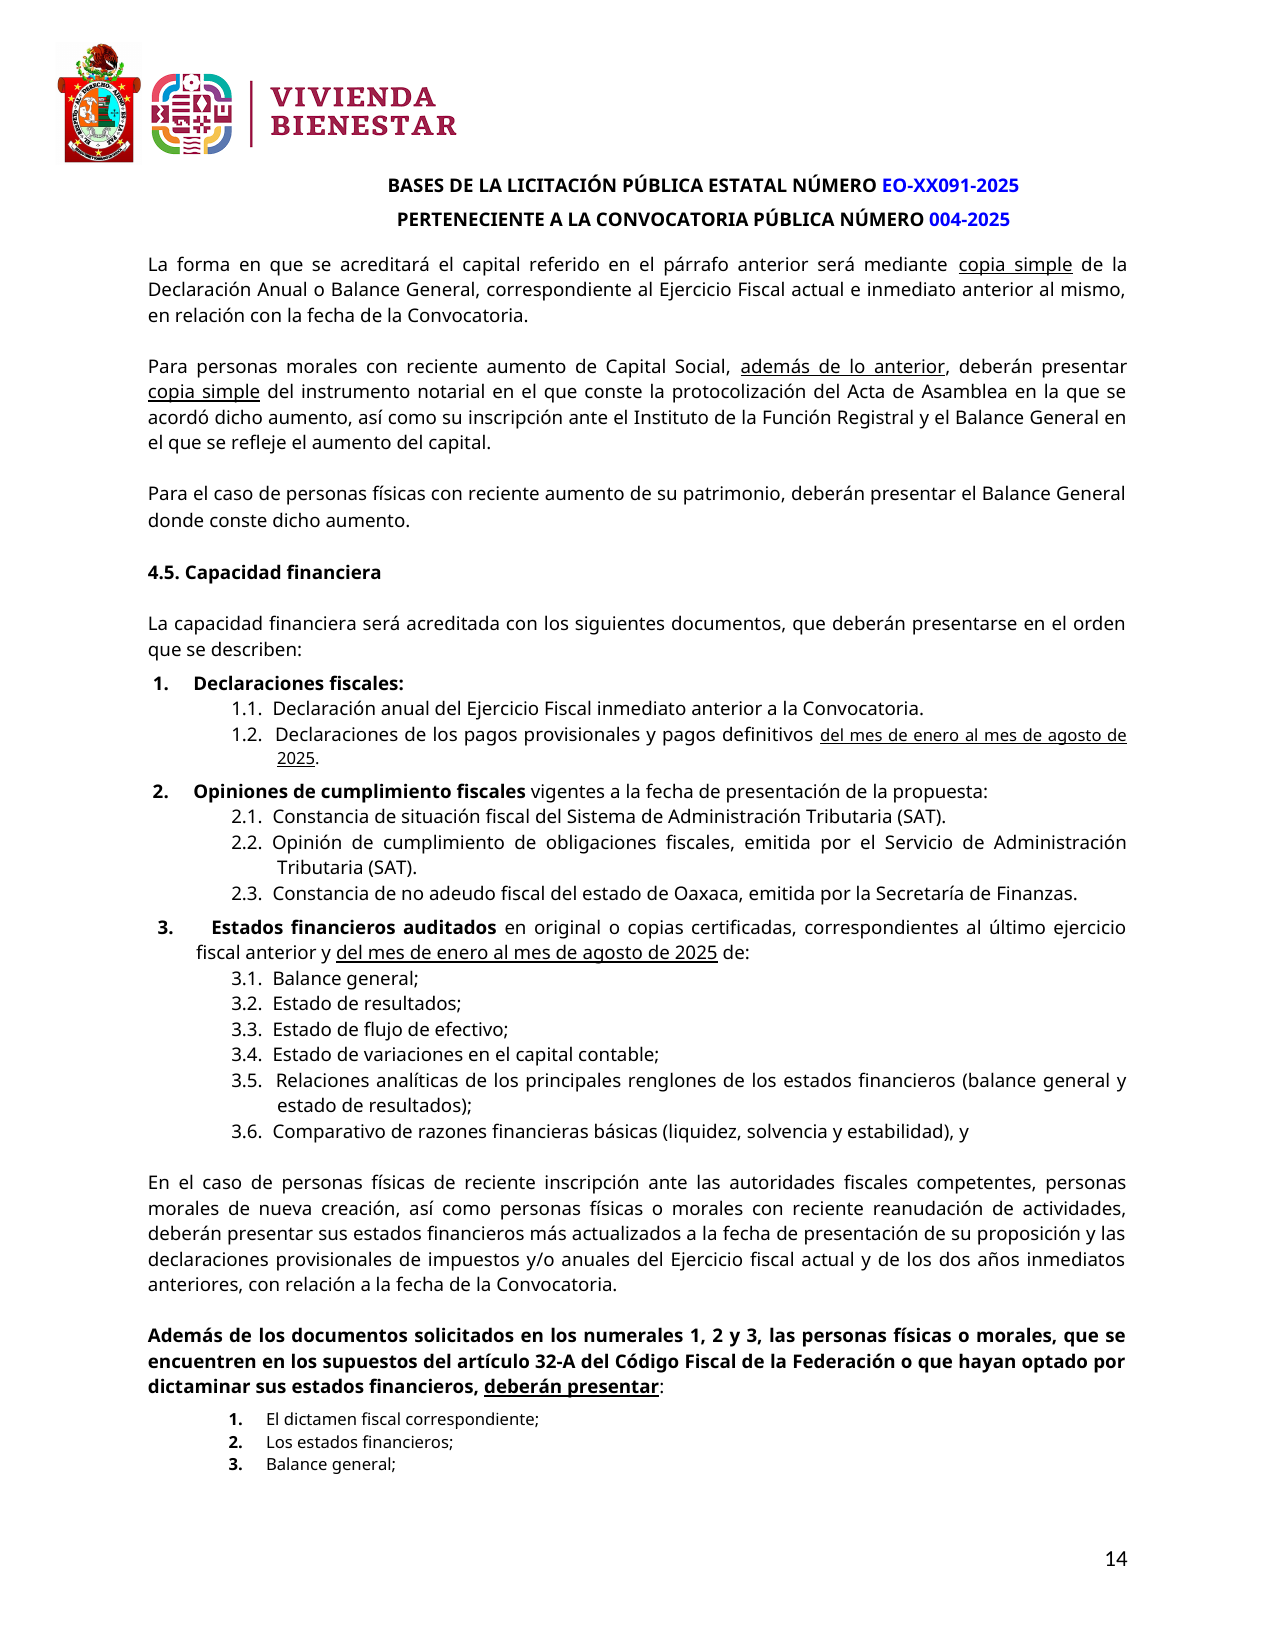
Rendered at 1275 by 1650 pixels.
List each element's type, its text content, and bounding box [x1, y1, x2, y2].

text 2. Opiniones de cumplimiento fiscales vigentes a la fecha de presentación de la propuesta: [148, 778, 1127, 803]
text La forma en que se acreditará el capital referido en el párrafo anterior será mediante copia simple de la Declaración Anual o Balance General, correspondiente al Ejercicio Fiscal actual e inmediato anterior al mismo, en relación con la fecha de la Convocatoria. [148, 251, 1127, 328]
text 3.1. Balance general; [231, 965, 1127, 991]
text 3.6. Comparativo de razones financieras básicas (liquidez, solvencia y estabilidad), y [231, 1118, 1127, 1144]
text 1.2. Declaraciones de los pagos provisionales y pagos definitivos del mes de enero al mes de agosto de 2025. [231, 721, 1127, 769]
text 3.2. Estado de resultados; [231, 991, 1127, 1016]
text 2.3. Constancia de no adeudo fiscal del estado de Oaxaca, emitida por la Secretaría de Finanzas. [231, 880, 1127, 906]
text La capacidad financiera será acreditada con los siguientes documentos, que deberán presentarse en el orden que se describen: [148, 611, 1127, 662]
text 2.2. Opinión de cumplimiento de obligaciones fiscales, emitida por el Servicio de Administración Tributaria (SAT). [231, 829, 1127, 880]
picture [147, 66, 473, 163]
list El dictamen fiscal correspondiente; [228, 1407, 1127, 1430]
text 3.4. Estado de variaciones en el capital contable; [231, 1042, 1127, 1067]
text Para personas morales con reciente aumento de Capital Social, además de lo anterior, deberán presentar copia simple del instrumento notarial en el que conste la protocolización del Acta de Asamblea en la que se acordó dicho aumento, así como su inscripción ante el Instituto de la Función Registral y el Balance General en el que se refleje el aumento del capital. [148, 353, 1127, 455]
text 3.3. Estado de flujo de efectivo; [231, 1016, 1127, 1042]
list Balance general; [228, 1453, 1127, 1476]
picture [55, 42, 143, 165]
text 1.1. Declaración anual del Ejercicio Fiscal inmediato anterior a la Convocatoria. [231, 696, 1127, 721]
text 3.5. Relaciones analíticas de los principales renglones de los estados financieros (balance general y estado de resultados); [231, 1067, 1127, 1118]
text En el caso de personas físicas de reciente inscripción ante las autoridades fiscales competentes, personas morales de nueva creación, así como personas físicas o morales con reciente reanudación de actividades, deberán presentar sus estados financieros más actualizados a la fecha de presentación de su proposición y las declaraciones provisionales de impuestos y/o anuales del Ejercicio fiscal actual y de los dos años inmediatos anteriores, con relación a la fecha de la Convocatoria. [148, 1169, 1127, 1297]
text Para el caso de personas físicas con reciente aumento de su patrimonio, deberán presentar el Balance General donde conste dicho aumento. [148, 481, 1127, 533]
text 1. Declaraciones fiscales: [148, 670, 1127, 696]
text 2.1. Constancia de situación fiscal del Sistema de Administración Tributaria (SAT). [231, 803, 1127, 829]
text Además de los documentos solicitados en los numerales 1, 2 y 3, las personas físicas o morales, que se encuentren en los supuestos del artículo 32-A del Código Fiscal de la Federación o que hayan optado por dictaminar sus estados financieros, deberán presentar: [148, 1322, 1127, 1399]
text 4.5. Capacidad financiera [148, 559, 1127, 585]
list Los estados financieros; [228, 1430, 1127, 1453]
text 3. Estados financieros auditados en original o copias certificadas, correspondientes al último ejercicio fiscal anterior y del mes de enero al mes de agosto de 2025 de: [150, 914, 1127, 965]
